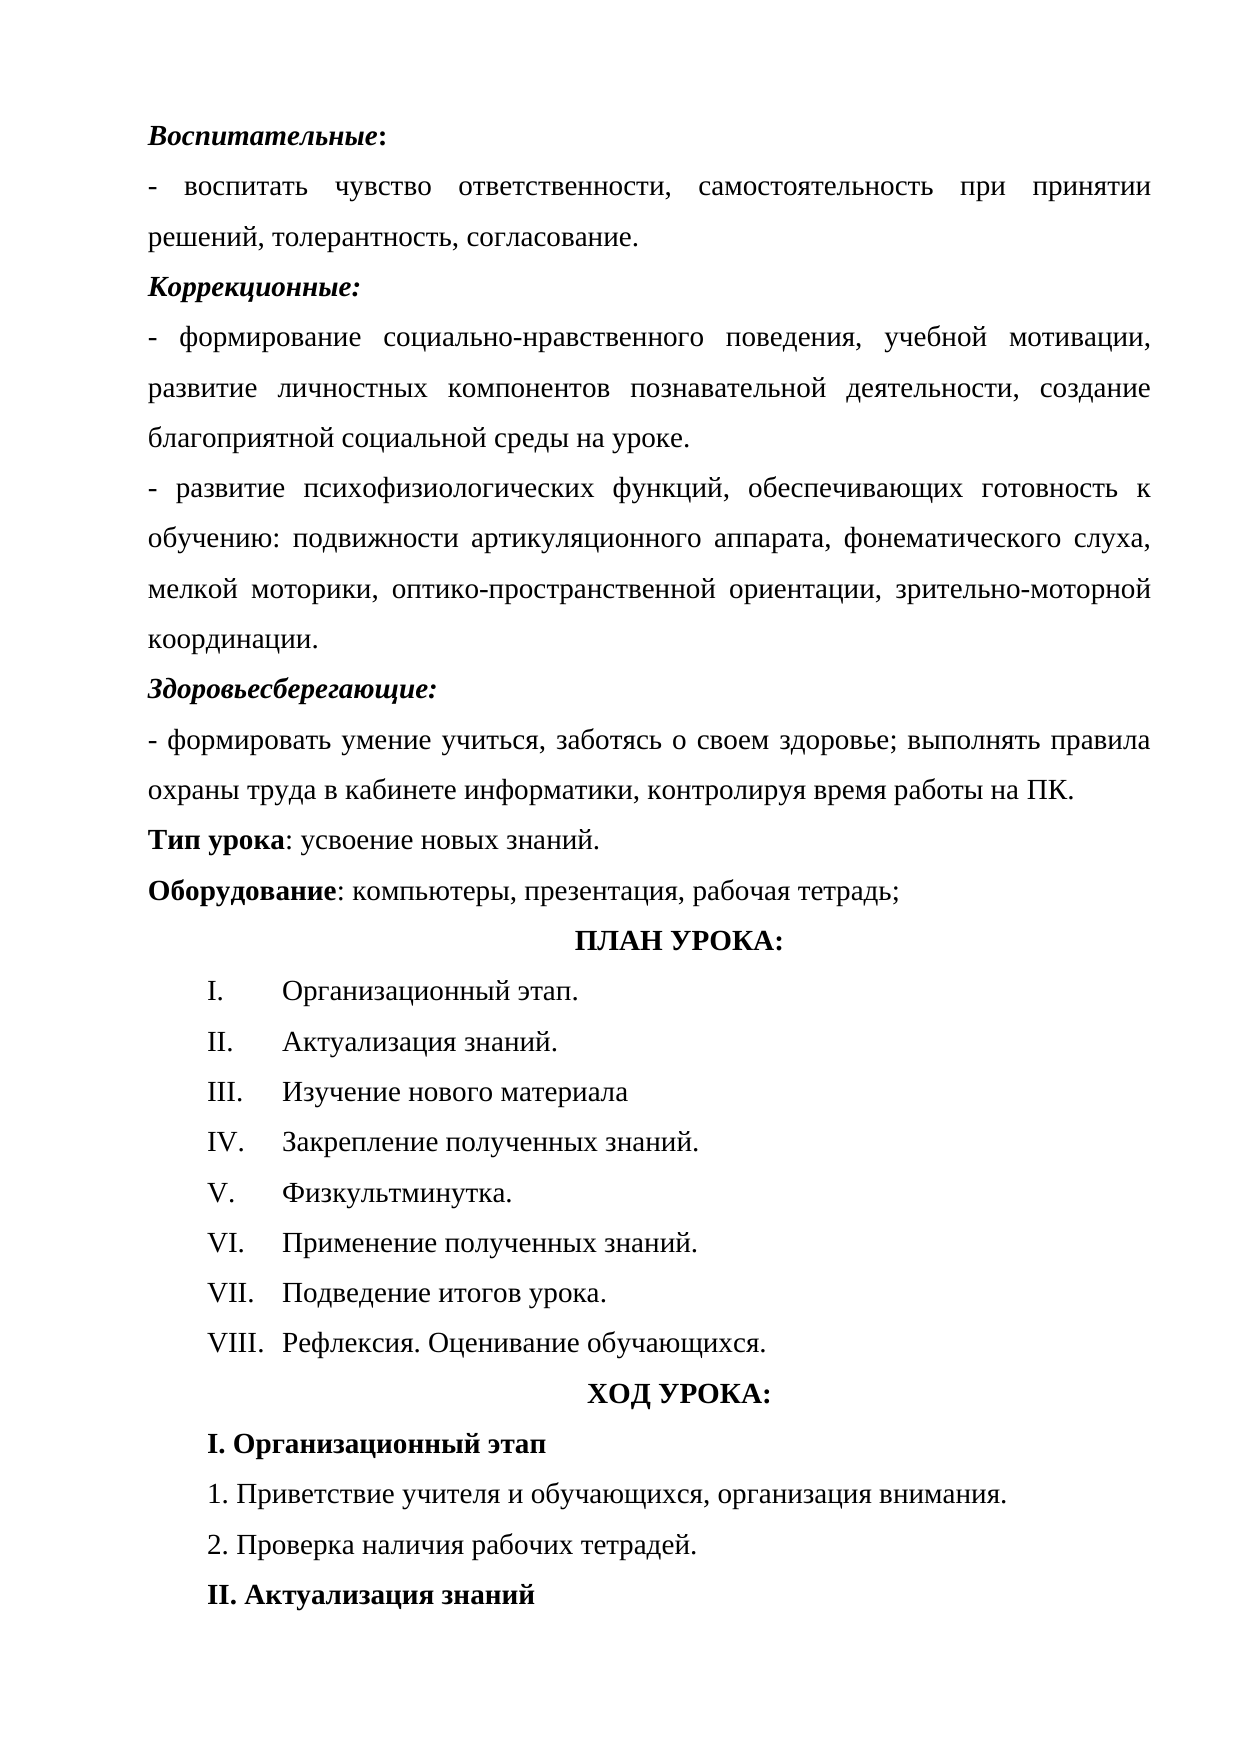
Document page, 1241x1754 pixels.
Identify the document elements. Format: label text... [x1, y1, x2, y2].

list Физкультминутка. [207, 1175, 1152, 1208]
list I. Организационный этап [207, 1426, 1152, 1460]
list Актуализация знаний. [207, 1024, 1152, 1057]
text - формировать умение учиться, заботясь о своем здоровье; выполнять правила охраны труда в кабинете информатики, контролируя время работы на ПК. [148, 722, 1152, 806]
text Тип урока: усвоение новых знаний. [148, 822, 1152, 856]
list Рефлексия. Оценивание обучающихся. [207, 1326, 1152, 1359]
list Применение полученных знаний. [207, 1225, 1152, 1258]
text Коррекционные: [148, 269, 1152, 303]
text Воспитательные: [148, 118, 1152, 152]
text 2. Проверка наличия рабочих тетрадей. [207, 1527, 1152, 1560]
text ПЛАН УРОКА: [148, 923, 1152, 957]
text - развитие психофизиологических функций, обеспечивающих готовность к обучению: подвижности артикуляционного аппарата, фонематического слуха, мелкой моторики, оптико-пространственной ориентации, зрительно-моторной координации. [148, 470, 1152, 655]
list Изучение нового материала [207, 1074, 1152, 1108]
text - формирование социально-нравственного поведения, учебной мотивации, развитие личностных компонентов познавательной деятельности, создание благоприятной социальной среды на уроке. [148, 319, 1152, 453]
text - воспитать чувство ответственности, самостоятельность при принятии решений, толерантность, согласование. [148, 168, 1152, 252]
list Организационный этап. [207, 973, 1152, 1007]
text II. Актуализация знаний [148, 1577, 1152, 1611]
text Здоровьесберегающие: [148, 672, 1152, 705]
list Закрепление полученных знаний. [207, 1124, 1152, 1158]
text 1. Приветствие учителя и обучающихся, организация внимания. [207, 1477, 1152, 1510]
list Подведение итогов урока. [207, 1275, 1152, 1309]
text Оборудование: компьютеры, презентация, рабочая тетрадь; [148, 873, 1152, 906]
text ХОД УРОКА: [148, 1376, 1152, 1409]
